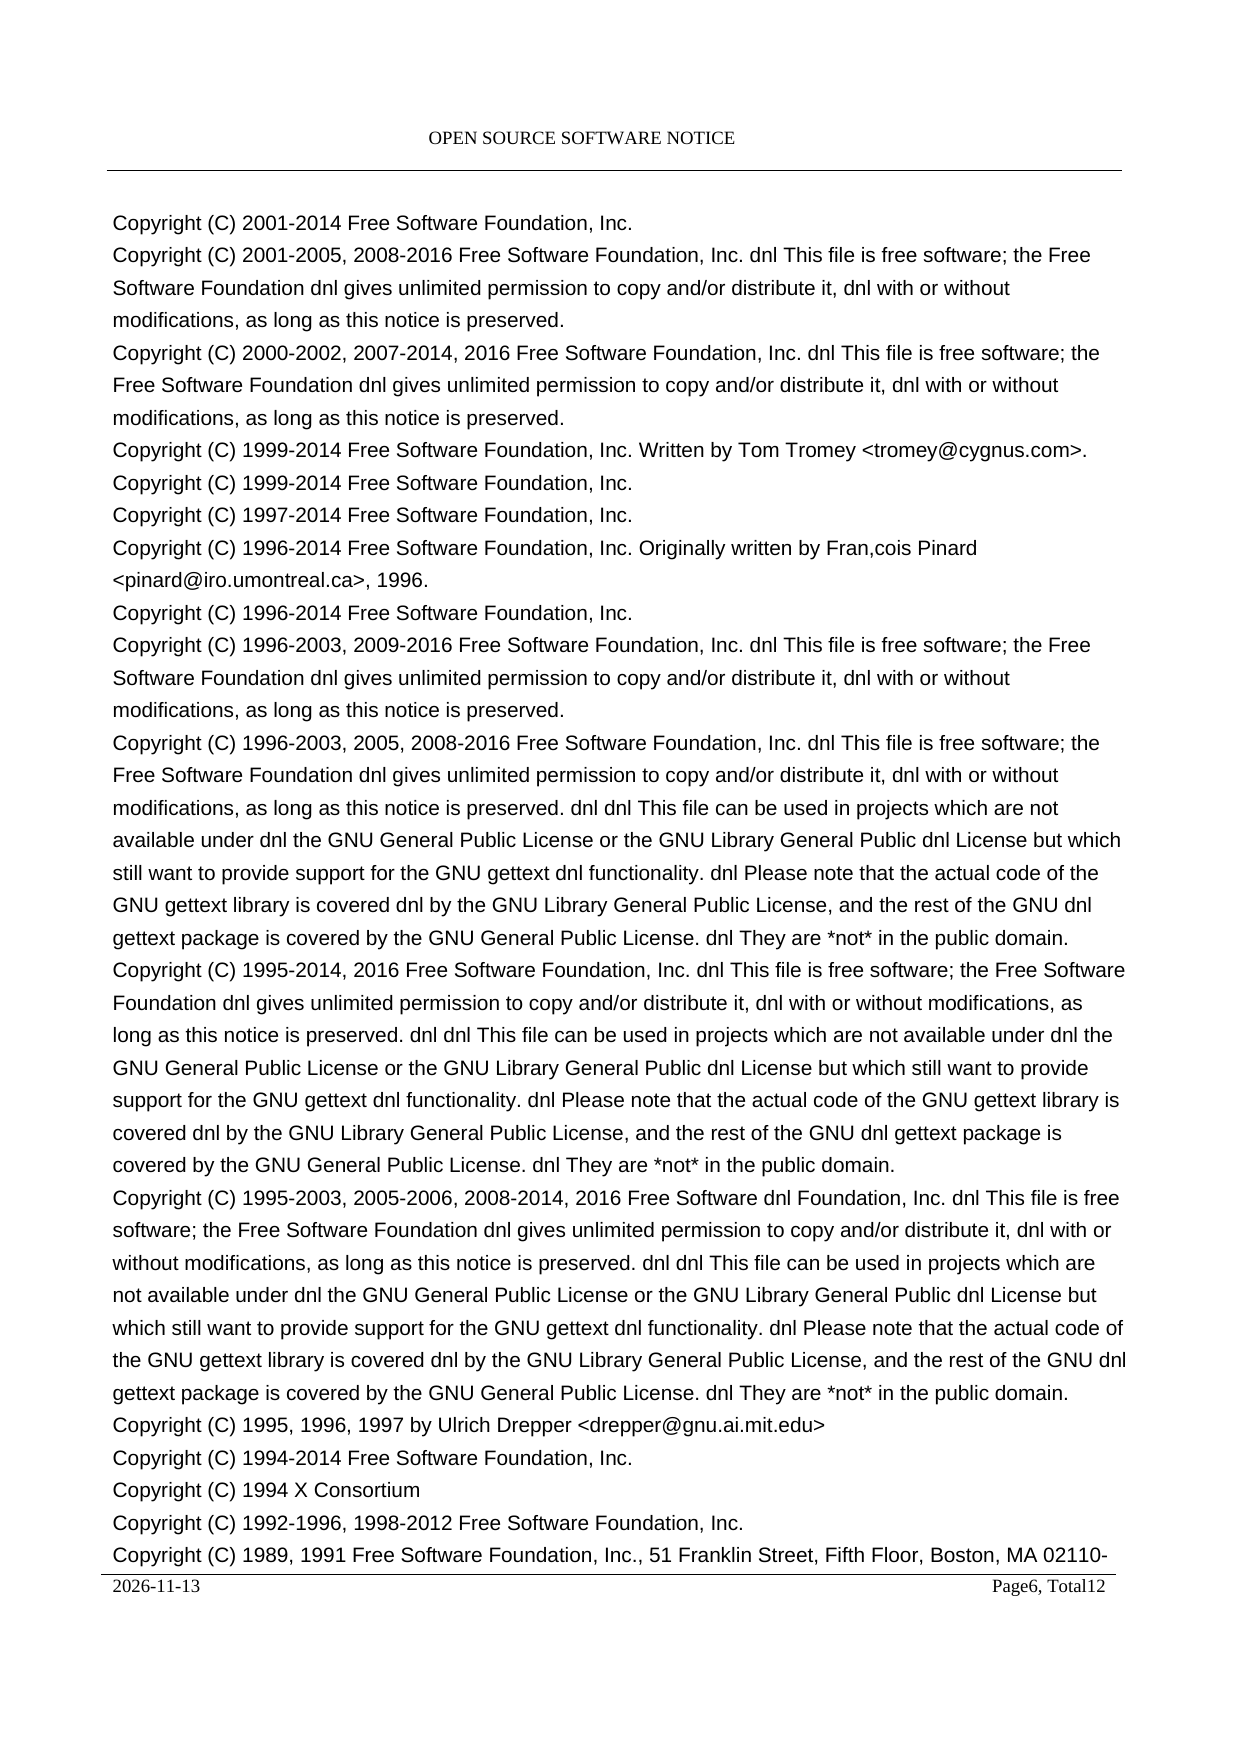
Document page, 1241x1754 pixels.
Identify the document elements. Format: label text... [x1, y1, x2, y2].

text Copyright (C) 2001-2005, 2008-2016 Free Software Foundation, Inc. dnl This file is free software; the Free Software Foundation dnl gives unlimited permission to copy and/or distribute it, dnl with or without modifications, as long as this notice is preserved. [112, 239, 1128, 336]
text Copyright (C) 2000-2002, 2007-2014, 2016 Free Software Foundation, Inc. dnl This file is free software; the Free Software Foundation dnl gives unlimited permission to copy and/or distribute it, dnl with or without modifications, as long as this notice is preserved. [112, 336, 1128, 434]
text Copyright (C) 1996-2003, 2005, 2008-2016 Free Software Foundation, Inc. dnl This file is free software; the Free Software Foundation dnl gives unlimited permission to copy and/or distribute it, dnl with or without modifications, as long as this notice is preserved. dnl dnl This file can be used in projects which are not available under dnl the GNU General Public License or the GNU Library General Public dnl License but which still want to provide support for the GNU gettext dnl functionality. dnl Please note that the actual code of the GNU gettext library is covered dnl by the GNU Library General Public License, and the rest of the GNU dnl gettext package is covered by the GNU General Public License. dnl They are *not* in the public domain. [112, 726, 1128, 954]
text Copyright (C) 1995-2014, 2016 Free Software Foundation, Inc. dnl This file is free software; the Free Software Foundation dnl gives unlimited permission to copy and/or distribute it, dnl with or without modifications, as long as this notice is preserved. dnl dnl This file can be used in projects which are not available under dnl the GNU General Public License or the GNU Library General Public dnl License but which still want to provide support for the GNU gettext dnl functionality. dnl Please note that the actual code of the GNU gettext library is covered dnl by the GNU Library General Public License, and the rest of the GNU dnl gettext package is covered by the GNU General Public License. dnl They are *not* in the public domain. [112, 954, 1128, 1181]
text Copyright (C) 1995, 1996, 1997 by Ulrich Drepper <drepper@gnu.ai.mit.edu> [112, 1409, 1128, 1441]
text Copyright (C) 1994 X Consortium [112, 1474, 1128, 1506]
text Copyright (C) 1995-2003, 2005-2006, 2008-2014, 2016 Free Software dnl Foundation, Inc. dnl This file is free software; the Free Software Foundation dnl gives unlimited permission to copy and/or distribute it, dnl with or without modifications, as long as this notice is preserved. dnl dnl This file can be used in projects which are not available under dnl the GNU General Public License or the GNU Library General Public dnl License but which still want to provide support for the GNU gettext dnl functionality. dnl Please note that the actual code of the GNU gettext library is covered dnl by the GNU Library General Public License, and the rest of the GNU dnl gettext package is covered by the GNU General Public License. dnl They are *not* in the public domain. [112, 1181, 1128, 1409]
text Copyright (C) 2001-2014 Free Software Foundation, Inc. [112, 206, 1128, 239]
text Copyright (C) 1992-1996, 1998-2012 Free Software Foundation, Inc. [112, 1506, 1128, 1539]
text Copyright (C) 1999-2014 Free Software Foundation, Inc. Written by Tom Tromey <tromey@cygnus.com>. [112, 434, 1128, 466]
text Copyright (C) 1996-2014 Free Software Foundation, Inc. Originally written by Fran,cois Pinard <pinard@iro.umontreal.ca>, 1996. [112, 531, 1128, 596]
text Copyright (C) 1997-2014 Free Software Foundation, Inc. [112, 499, 1128, 531]
text Copyright (C) 1996-2014 Free Software Foundation, Inc. [112, 596, 1128, 629]
text Copyright (C) 1999-2014 Free Software Foundation, Inc. [112, 466, 1128, 499]
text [112, 1539, 1128, 1571]
text Copyright (C) 1994-2014 Free Software Foundation, Inc. [112, 1441, 1128, 1474]
text Copyright (C) 1996-2003, 2009-2016 Free Software Foundation, Inc. dnl This file is free software; the Free Software Foundation dnl gives unlimited permission to copy and/or distribute it, dnl with or without modifications, as long as this notice is preserved. [112, 629, 1128, 726]
